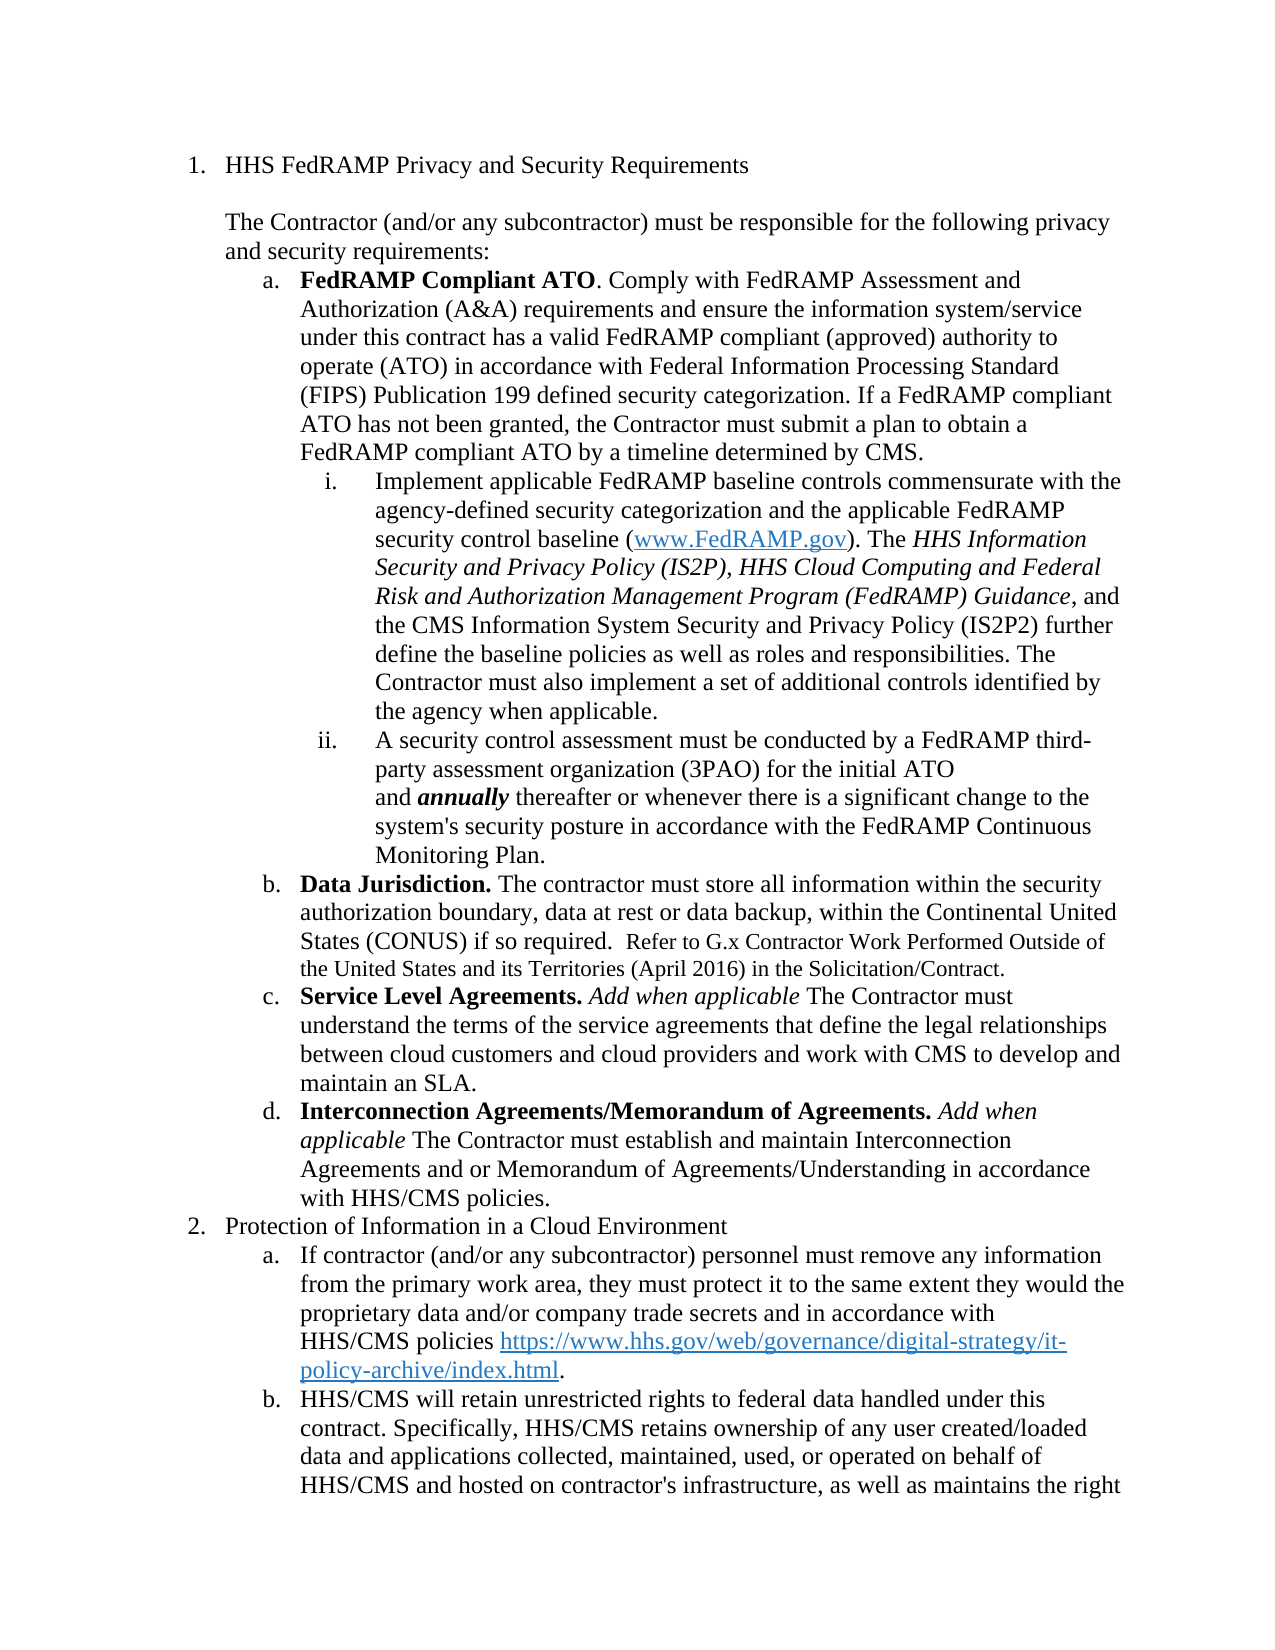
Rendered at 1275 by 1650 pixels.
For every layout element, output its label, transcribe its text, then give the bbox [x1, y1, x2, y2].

list Implement applicable FedRAMP baseline controls commensurate with the agency-defined security categorization and the applicable FedRAMP security control baseline (www.FedRAMP.gov). The HHS Information Security and Privacy Policy (IS2P), HHS Cloud Computing and Federal Risk and Authorization Management Program (FedRAMP) Guidance, and the CMS Information System Security and Privacy Policy (IS2P2) further define the baseline policies as well as roles and responsibilities. The Contractor must also implement a set of additional controls identified by the agency when applicable. [337, 466, 1125, 725]
list Interconnection Agreements/Memorandum of Agreements. Add when applicable The Contractor must establish and maintain Interconnection Agreements and or Memorandum of Agreements/Understanding in accordance with HHS/CMS policies. [262, 1096, 1125, 1211]
list HHS FedRAMP Privacy and Security Requirements The Contractor (and/or any subcontractor) must be responsible for the following privacy and security requirements: [187, 150, 1125, 265]
list If contractor (and/or any subcontractor) personnel must remove any information from the primary work area, they must protect it to the same extent they would the proprietary data and/or company trade secrets and in accordance with HHS/CMS policies https://www.hhs.gov/web/governance/digital-strategy/it-policy-archive/index.html. [262, 1240, 1125, 1384]
list Service Level Agreements. Add when applicable The Contractor must understand the terms of the service agreements that define the legal relationships between cloud customers and cloud providers and work with CMS to develop and maintain an SLA. [262, 981, 1125, 1096]
list Protection of Information in a Cloud Environment [187, 1211, 1125, 1240]
list A security control assessment must be conducted by a FedRAMP third-party assessment organization (3PAO) for the initial ATO and annually thereafter or whenever there is a significant change to the system's security posture in accordance with the FedRAMP Continuous Monitoring Plan. [337, 725, 1125, 869]
list Data Jurisdiction. The contractor must store all information within the security authorization boundary, data at rest or data backup, within the Continental United States (CONUS) if so required. Refer to G.x Contractor Work Performed Outside of the United States and its Territories (April 2016) in the Solicitation/Contract. [262, 869, 1125, 981]
list FedRAMP Compliant ATO. Comply with FedRAMP Assessment and Authorization (A&A) requirements and ensure the information system/service under this contract has a valid FedRAMP compliant (approved) authority to operate (ATO) in accordance with Federal Information Processing Standard (FIPS) Publication 199 defined security categorization. If a FedRAMP compliant ATO has not been granted, the Contractor must submit a plan to obtain a FedRAMP compliant ATO by a timeline determined by CMS. [262, 265, 1125, 466]
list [262, 1384, 1125, 1499]
